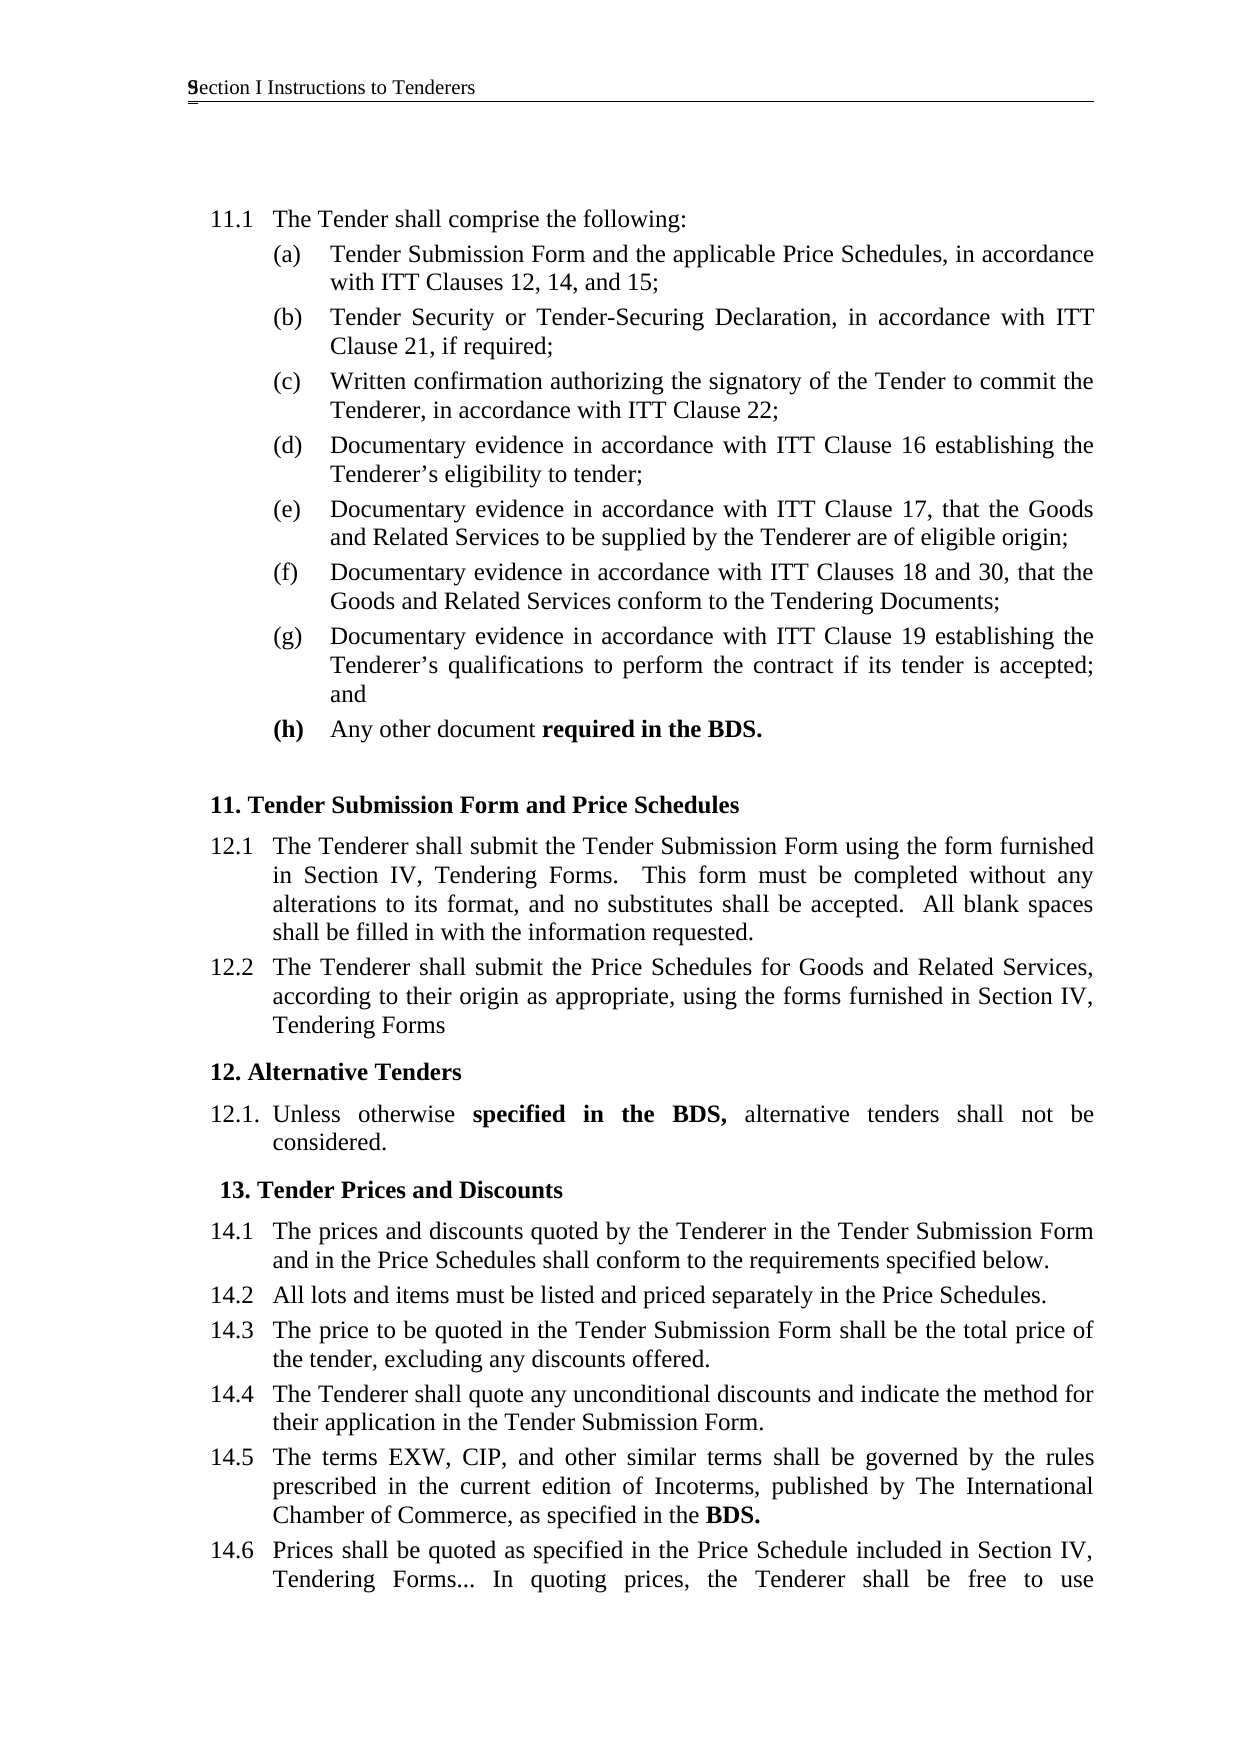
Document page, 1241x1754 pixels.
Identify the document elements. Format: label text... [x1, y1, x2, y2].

table_cell Tender Submission Form and Price Schedules The Tenderer shall submit the Tender Submission Form using the form furnished in Section IV, Tendering Forms. This form must be completed without any alterations to its format, and no substitutes shall be accepted. All blank spaces shall be filled in with the information requested. The Tenderer shall submit the Price Schedules for Goods and Related Services, according to their origin as appropriate, using the forms furnished in Section IV, Tendering Forms [199, 778, 1106, 1045]
table_cell Alternative Tenders Unless otherwise specified in the BDS, alternative tenders shall not be considered. [199, 1045, 1106, 1162]
